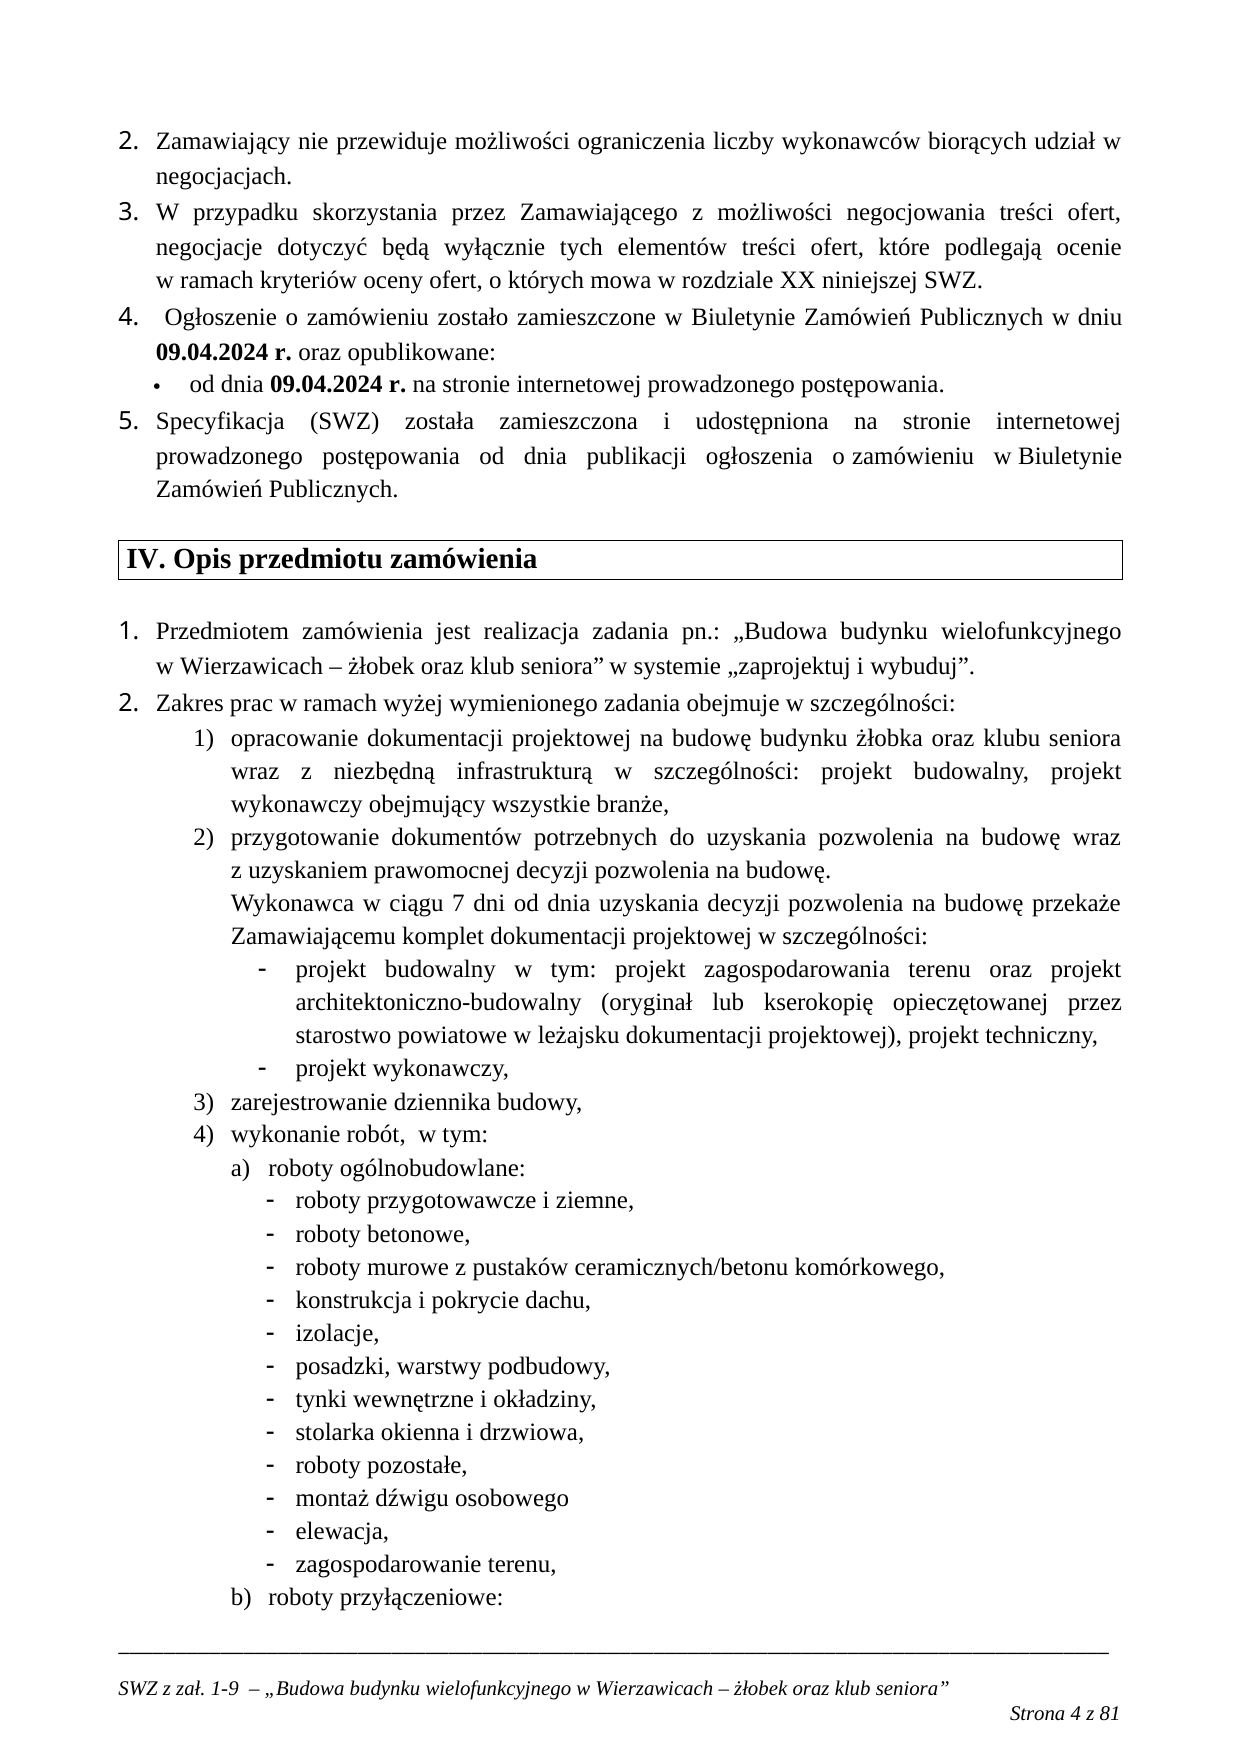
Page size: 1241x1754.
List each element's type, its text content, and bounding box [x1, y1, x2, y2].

list izolacje, [266, 1318, 1122, 1346]
list zagospodarowanie terenu, [266, 1549, 1122, 1578]
list roboty przygotowawcze i ziemne, [266, 1186, 1122, 1214]
list posadzki, warstwy podbudowy, [266, 1351, 1122, 1379]
list roboty pozostałe, [266, 1450, 1122, 1478]
list zarejestrowanie dziennika budowy, [193, 1087, 1122, 1115]
list od dnia 09.04.2024 r. na stronie internetowej prowadzonego postępowania. [154, 369, 1122, 398]
list Przedmiotem zamówienia jest realizacja zadania pn.: „Budowa budynku wielofunkcyjnego w Wierzawicach – żłobek oraz klub seniora” w systemie „zaprojektuj i wybuduj”. [118, 612, 1122, 680]
list montaż dźwigu osobowego [266, 1483, 1122, 1512]
list W przypadku skorzystania przez Zamawiającego z możliwości negocjowania treści ofert, negocjacje dotyczyć będą wyłącznie tych elementów treści ofert, które podlegają ocenie w ramach kryteriów oceny ofert, o których mowa w rozdziale XX niniejszej SWZ. [118, 194, 1122, 294]
list wykonanie robót, w tym: [193, 1119, 1122, 1148]
list Zakres prac w ramach wyżej wymienionego zadania obejmuje w szczególności: [118, 684, 1122, 718]
table_header IV. Opis przedmiotu zamówienia [119, 541, 1122, 578]
list Zamawiający nie przewiduje możliwości ograniczenia liczby wykonawców biorących udział w negocjacjach. [118, 122, 1122, 189]
list roboty ogólnobudowlane: [231, 1153, 1122, 1181]
list stolarka okienna i drzwiowa, [266, 1417, 1122, 1446]
list roboty przyłączeniowe: [231, 1582, 1122, 1611]
list roboty murowe z pustaków ceramicznych/betonu komórkowego, [266, 1252, 1122, 1280]
list tynki wewnętrzne i okładziny, [266, 1384, 1122, 1412]
list projekt wykonawczy, [258, 1053, 1122, 1082]
list projekt budowalny w tym: projekt zagospodarowania terenu oraz projekt architektoniczno-budowalny (oryginał lub kserokopię opieczętowanej przez starostwo powiatowe w leżajsku dokumentacji projektowej), projekt techniczny, [258, 954, 1122, 1049]
list Specyfikacja (SWZ) została zamieszczona i udostępniona na stronie internetowej prowadzonego postępowania od dnia publikacji ogłoszenia o zamówieniu w Biuletynie Zamówień Publicznych. [118, 403, 1122, 503]
list elewacja, [266, 1516, 1122, 1544]
list opracowanie dokumentacji projektowej na budowę budynku żłobka oraz klubu seniora wraz z niezbędną infrastrukturą w szczególności: projekt budowalny, projekt wykonawczy obejmujący wszystkie branże, [193, 723, 1122, 818]
list konstrukcja i pokrycie dachu, [266, 1285, 1122, 1313]
list Wykonawca w ciągu 7 dni od dnia uzyskania decyzji pozwolenia na budowę przekaże Zamawiającemu komplet dokumentacji projektowej w szczególności: [231, 888, 1122, 950]
list roboty betonowe, [266, 1219, 1122, 1247]
list Ogłoszenie o zamówieniu zostało zamieszczone w Biuletynie Zamówień Publicznych w dniu 09.04.2024 r. oraz opublikowane: [118, 298, 1122, 365]
list przygotowanie dokumentów potrzebnych do uzyskania pozwolenia na budowę wraz z uzyskaniem prawomocnej decyzji pozwolenia na budowę. [193, 822, 1122, 884]
